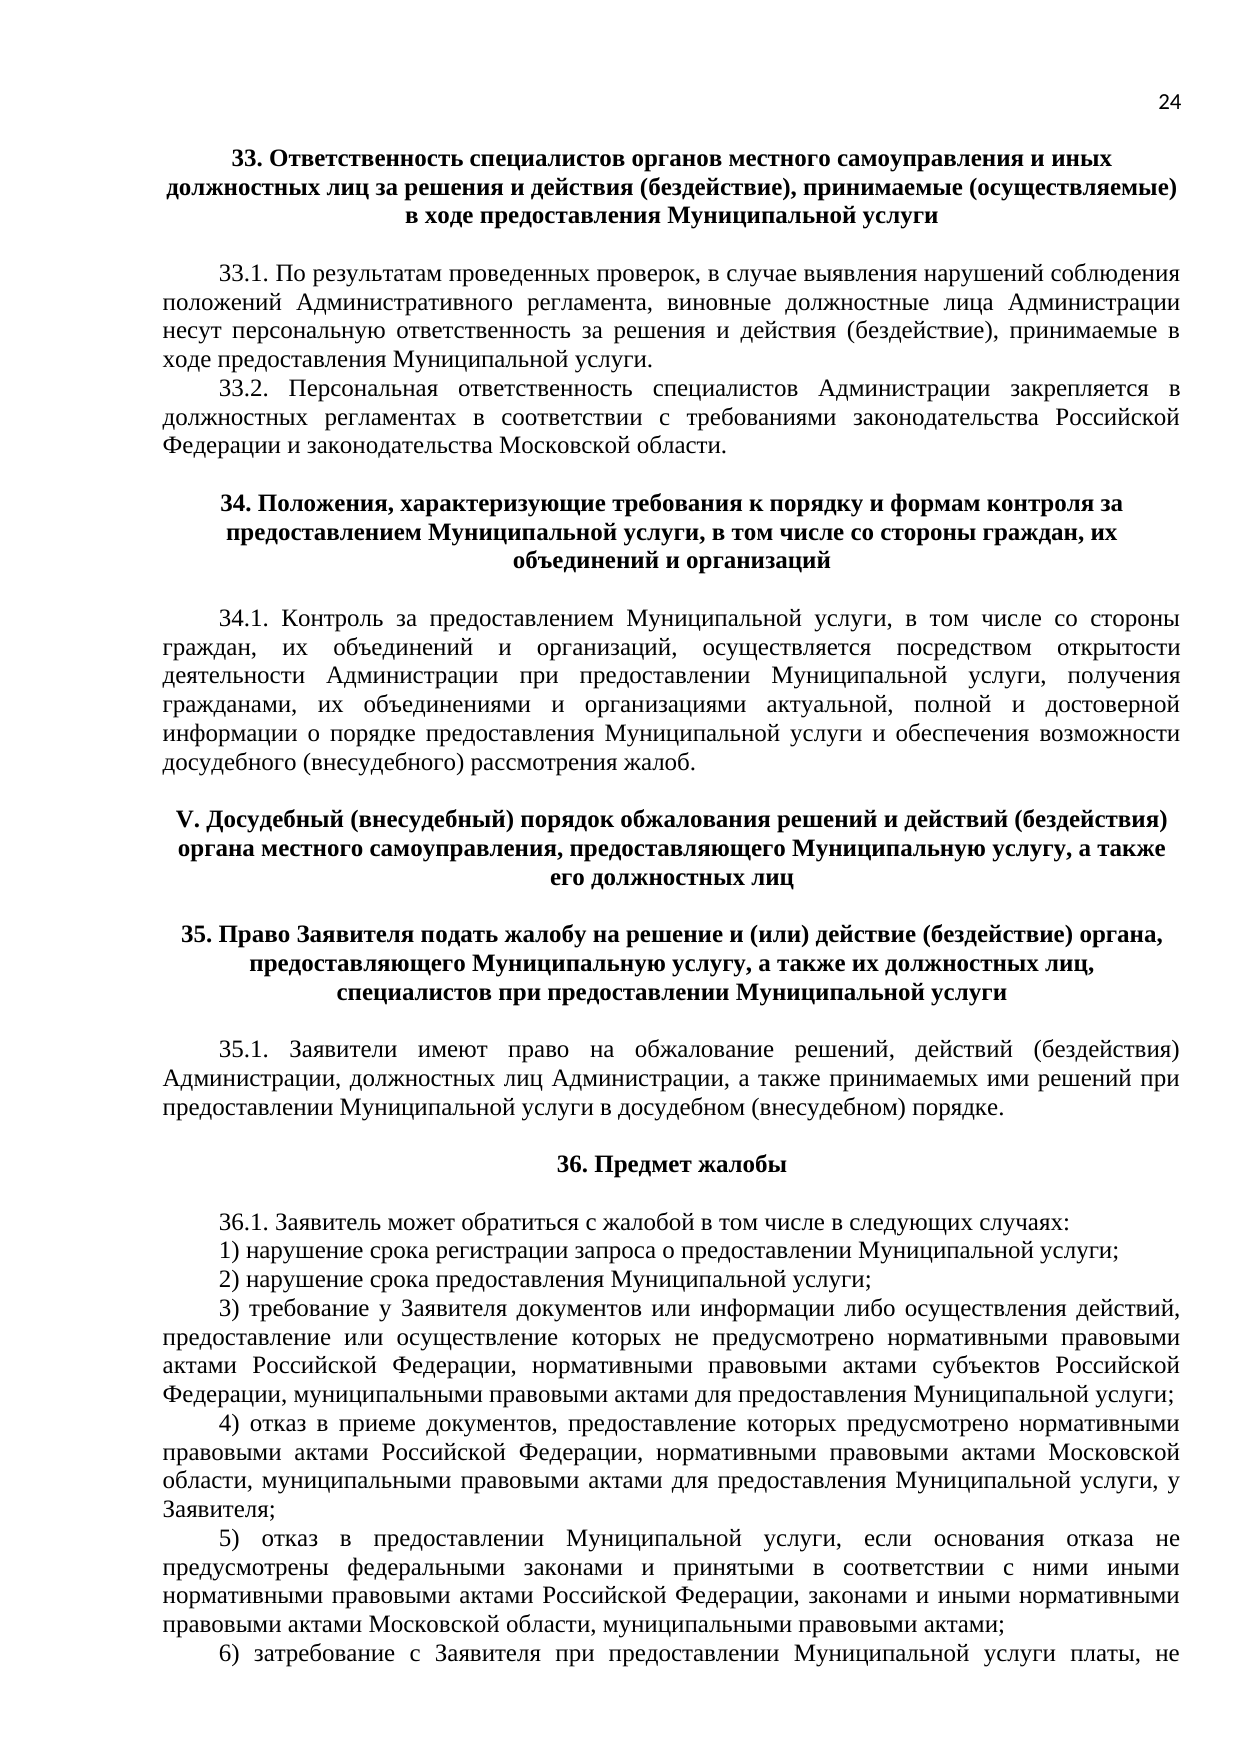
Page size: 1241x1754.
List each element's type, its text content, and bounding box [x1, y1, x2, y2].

title V. Досудебный (внесудебный) порядок обжалования решений и действий (бездействия) органа местного самоуправления, предоставляющего Муниципальную услугу, а также его должностных лиц [162, 804, 1181, 891]
text 3) требование у Заявителя документов или информации либо осуществления действий, предоставление или осуществление которых не предусмотрено нормативными правовыми актами Российской Федерации, нормативными правовыми актами субъектов Российской Федерации, муниципальными правовыми актами для предоставления Муниципальной услуги; [162, 1293, 1181, 1408]
text 35.1. Заявители имеют право на обжалование решений, действий (бездействия) Администрации, должностных лиц Администрации, а также принимаемых ими решений при предоставлении Муниципальной услуги в досудебном (внесудебном) порядке. [162, 1034, 1181, 1121]
text 1) нарушение срока регистрации запроса о предоставлении Муниципальной услуги; [162, 1236, 1181, 1264]
title специалистов при предоставлении Муниципальной услуги [162, 977, 1181, 1006]
text 33.1. По результатам проведенных проверок, в случае выявления нарушений соблюдения положений Административного регламента, виновные должностные лица Администрации несут персональную ответственность за решения и действия (бездействие), принимаемые в ходе предоставления Муниципальной услуги. [162, 258, 1181, 373]
title 33. Ответственность специалистов органов местного самоуправления и иных должностных лиц за решения и действия (бездействие), принимаемые (осуществляемые) в ходе предоставления Муниципальной услуги [162, 143, 1181, 229]
title 36. Предмет жалобы [162, 1149, 1181, 1178]
text 36.1. Заявитель может обратиться с жалобой в том числе в следующих случаях: [162, 1207, 1181, 1236]
text 34.1. Контроль за предоставлением Муниципальной услуги, в том числе со стороны граждан, их объединений и организаций, осуществляется посредством открытости деятельности Администрации при предоставлении Муниципальной услуги, получения гражданами, их объединениями и организациями актуальной, полной и достоверной информации о порядке предоставления Муниципальной услуги и обеспечения возможности досудебного (внесудебного) рассмотрения жалоб. [162, 603, 1181, 776]
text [162, 1638, 1181, 1667]
title 34. Положения, характеризующие требования к порядку и формам контроля за предоставлением Муниципальной услуги, в том числе со стороны граждан, их объединений и организаций [162, 488, 1181, 574]
title 35. Право Заявителя подать жалобу на решение и (или) действие (бездействие) органа, предоставляющего Муниципальную услугу, а также их должностных лиц, [162, 919, 1181, 977]
text 5) отказ в предоставлении Муниципальной услуги, если основания отказа не предусмотрены федеральными законами и принятыми в соответствии с ними иными нормативными правовыми актами Российской Федерации, законами и иными нормативными правовыми актами Московской области, муниципальными правовыми актами; [162, 1523, 1181, 1638]
text 4) отказ в приеме документов, предоставление которых предусмотрено нормативными правовыми актами Российской Федерации, нормативными правовыми актами Московской области, муниципальными правовыми актами для предоставления Муниципальной услуги, у Заявителя; [162, 1408, 1181, 1523]
text 2) нарушение срока предоставления Муниципальной услуги; [162, 1264, 1181, 1293]
text 33.2. Персональная ответственность специалистов Администрации закрепляется в должностных регламентах в соответствии с требованиями законодательства Российской Федерации и законодательства Московской области. [162, 373, 1181, 459]
